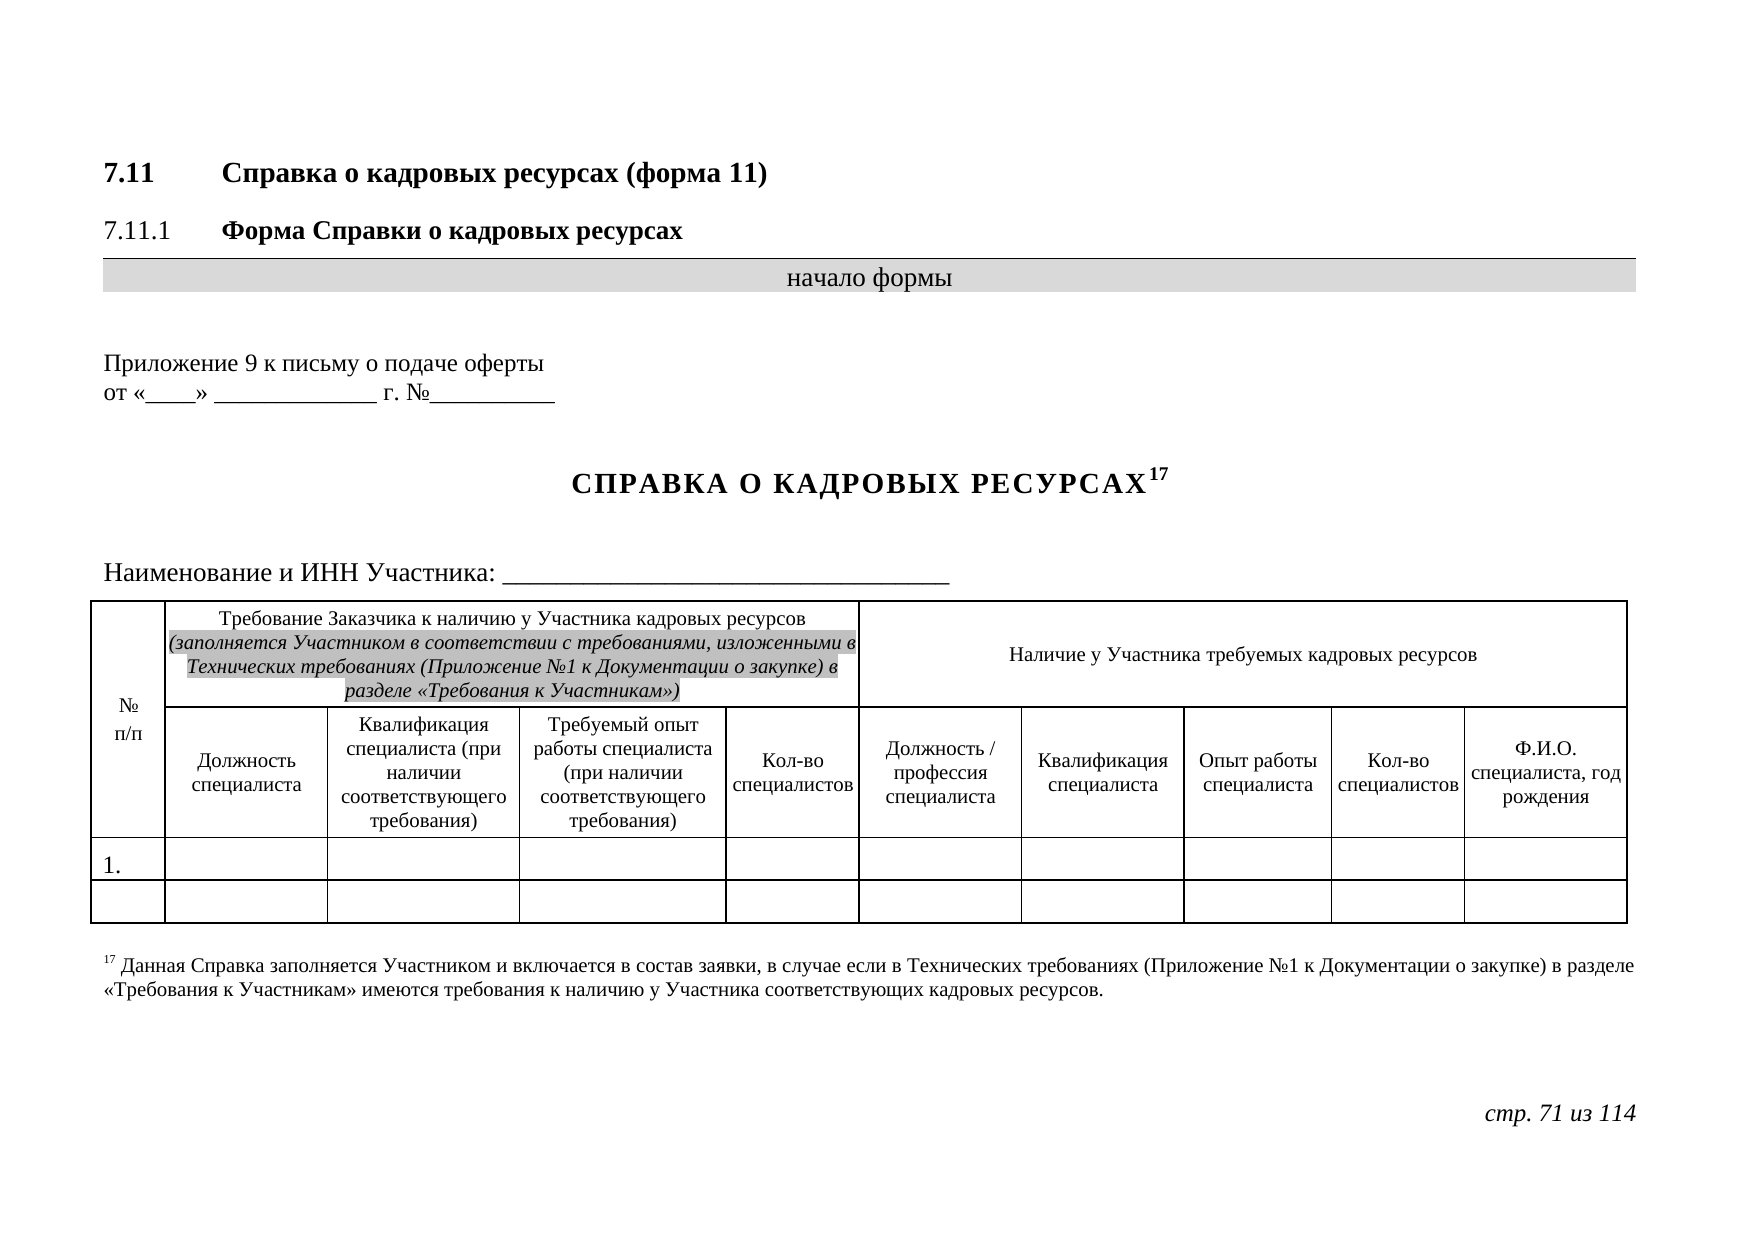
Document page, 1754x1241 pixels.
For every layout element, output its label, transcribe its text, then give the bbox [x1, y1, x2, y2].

table_cell Опыт работы специалиста [1185, 708, 1331, 836]
text начало формы [103, 259, 1636, 292]
table_cell [328, 838, 519, 879]
table_cell [727, 881, 858, 922]
table_cell Требуемый опыт работы специалиста (при наличии соответствующего требования) [520, 708, 725, 836]
table_cell Ф.И.О. специалиста, год рождения [1465, 708, 1626, 836]
table_cell [860, 881, 1021, 922]
subtitle Справка о кадровых ресурсах (форма 11) [103, 156, 1636, 189]
table_cell [1185, 838, 1331, 879]
table_cell [1022, 838, 1183, 879]
text Приложение 9 к письму о подаче оферты от «____» _____________ г. №__________ [103, 348, 1636, 406]
table_cell Должность специалиста [166, 708, 327, 836]
text Наименование и ИНН Участника: _________________________________ [103, 556, 1636, 587]
table_cell Квалификация специалиста (при наличии соответствующего требования) [328, 708, 519, 836]
table_cell [860, 838, 1021, 879]
text Справка о кадровых ресурсах [103, 462, 1636, 500]
table_header Требование Заказчика к наличию у Участника кадровых ресурсов (заполняется Участником в соответствии с требованиями, изложенными в Технических требованиях (Приложение №1 к Документации о закупке) в разделе «Требования к Участникам») [166, 602, 858, 706]
table_header Наличие у Участника требуемых кадровых ресурсов [860, 602, 1626, 706]
table_cell [1332, 881, 1464, 922]
table_cell [520, 838, 725, 879]
table_cell [1465, 838, 1626, 879]
text Форма Справки о кадровых ресурсах [103, 214, 1636, 245]
table_cell Квалификация специалиста [1022, 708, 1183, 836]
table_cell [92, 838, 164, 879]
table_cell [1465, 881, 1626, 922]
table_cell [520, 881, 725, 922]
table_cell [92, 881, 164, 922]
table_cell Должность / профессия специалиста [860, 708, 1021, 836]
table_cell [727, 838, 858, 879]
table_cell [1185, 881, 1331, 922]
table_cell Кол-во специалистов [727, 708, 858, 836]
table_cell [328, 881, 519, 922]
table_cell [1022, 881, 1183, 922]
table_cell [166, 838, 327, 879]
table_cell [1332, 838, 1464, 879]
table_cell Кол-во специалистов [1332, 708, 1464, 836]
table_cell [166, 881, 327, 922]
table_header № п/п [92, 602, 164, 836]
